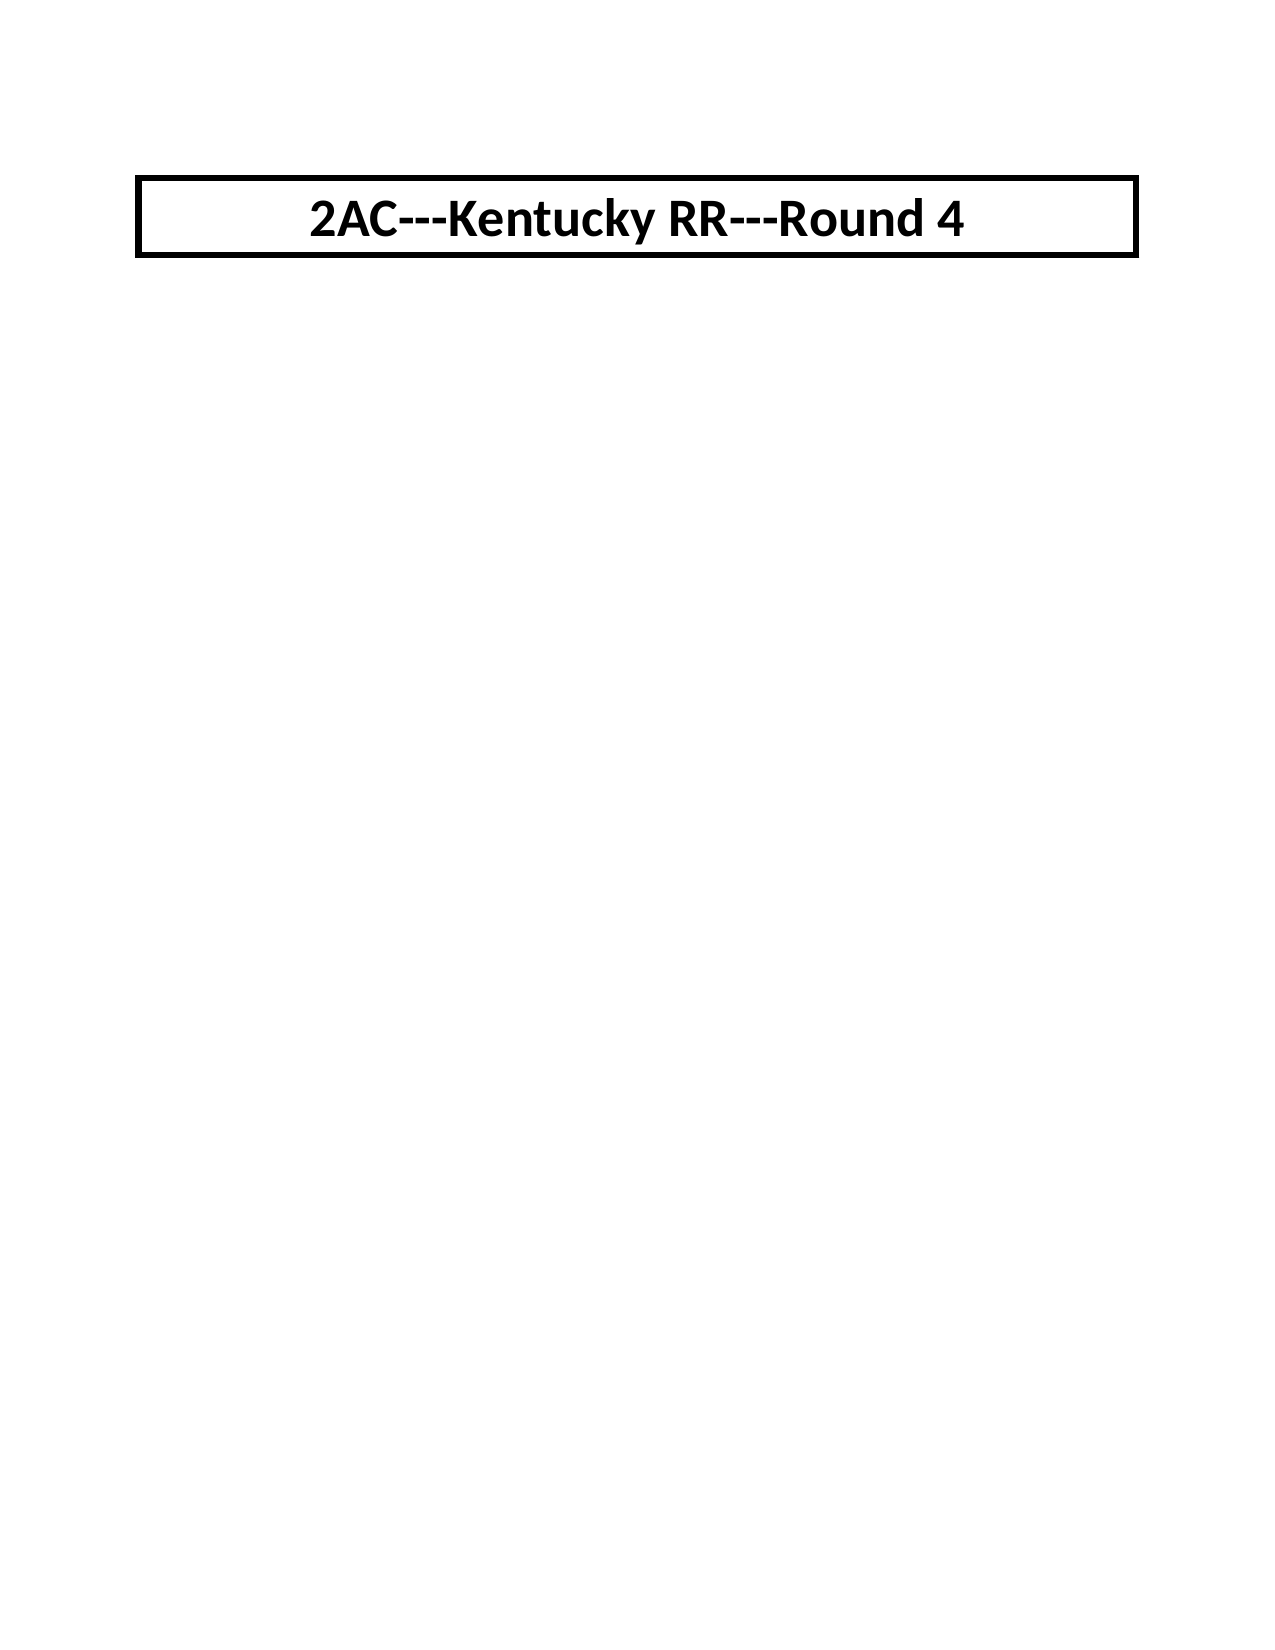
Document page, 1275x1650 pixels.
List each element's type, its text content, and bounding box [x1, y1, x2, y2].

subtitle 2AC---Kentucky RR---Round 4 [142, 181, 1133, 252]
